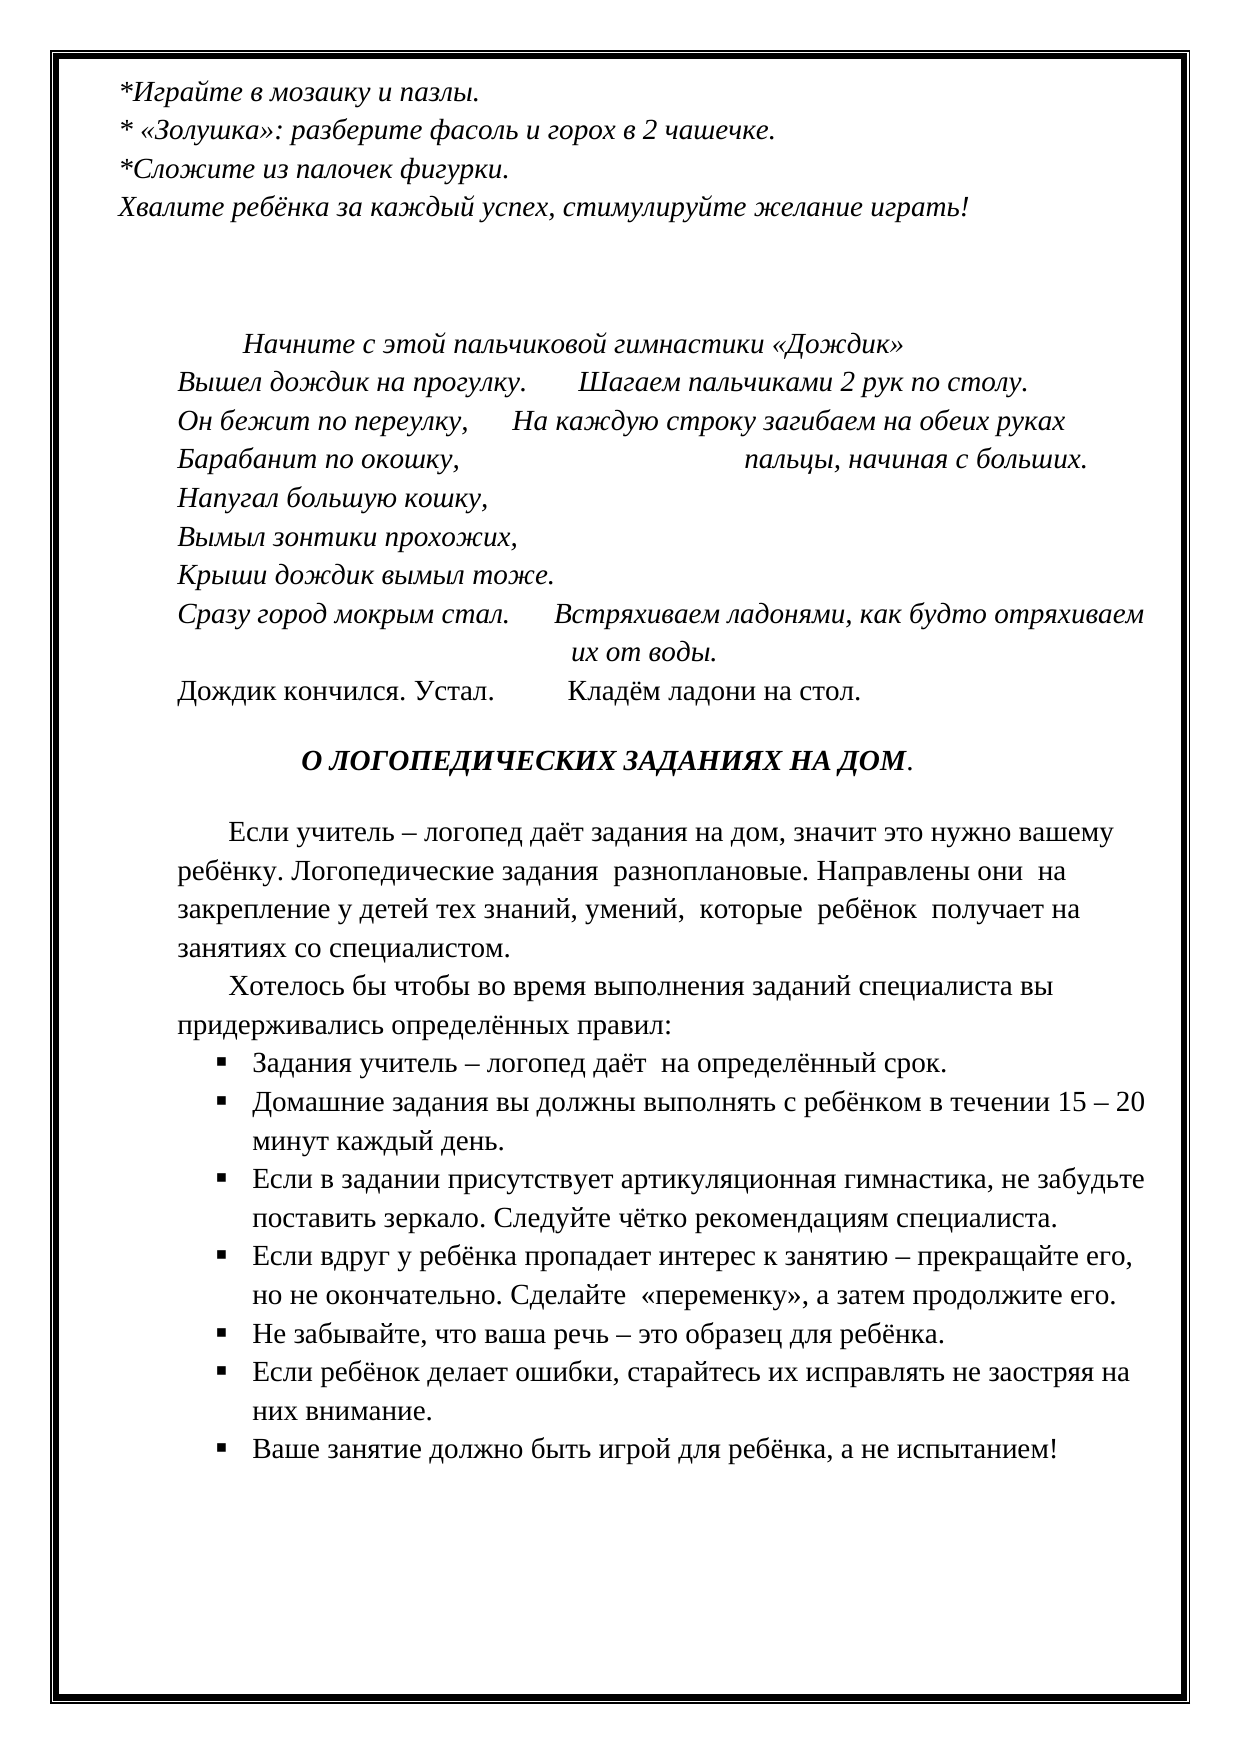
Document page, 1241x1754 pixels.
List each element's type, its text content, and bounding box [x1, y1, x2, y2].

text Он бежит по переулку, На каждую строку загибаем на обеих руках [177, 403, 1152, 437]
text Напугал большую кошку, [177, 480, 1152, 514]
text Крыши дождик вымыл тоже. [177, 557, 1152, 591]
list Задания учитель – логопед даёт на определённый срок. [214, 1046, 1152, 1079]
list Домашние задания вы должны выполнять с ребёнком в течении 15 – 20 минут каждый день. [214, 1084, 1152, 1156]
list Не забывайте, что ваша речь – это образец для ребёнка. [214, 1316, 1152, 1349]
list Ваше занятие должно быть игрой для ребёнка, а не испытанием! [214, 1432, 1152, 1465]
list Если ребёнок делает ошибки, старайтесь их исправлять не заостряя на них внимание. [214, 1354, 1152, 1427]
text Сразу город мокрым стал. Встряхиваем ладонями, как будто отряхиваем [177, 596, 1152, 629]
list Если вдруг у ребёнка пропадает интерес к занятию – прекращайте его, но не окончательно. Сделайте «переменку», а затем продолжите его. [214, 1238, 1152, 1311]
text Вышел дождик на прогулку. Шагаем пальчиками 2 рук по столу. [177, 364, 1152, 398]
text Дождик кончился. Устал. Кладём ладони на стол. [177, 673, 1152, 706]
text Барабанит по окошку, пальцы, начиная с больших. [177, 442, 1152, 475]
text * «Золушка»: разберите фасоль и горох в 2 чашечке. [118, 112, 1152, 146]
text Вымыл зонтики прохожих, [177, 519, 1152, 552]
text Начните с этой пальчиковой гимнастики «Дождик» [177, 326, 1152, 359]
text О ЛОГОПЕДИЧЕСКИХ ЗАДАНИЯХ НА ДОМ. [177, 743, 1152, 777]
text *Играйте в мозаику и пазлы. [118, 74, 1152, 107]
text Хотелось бы чтобы во время выполнения заданий специалиста вы придерживались определённых правил: [177, 968, 1152, 1041]
text их от воды. [177, 634, 1152, 668]
list Если в задании присутствует артикуляционная гимнастика, не забудьте поставить зеркало. Следуйте чётко рекомендациям специалиста. [214, 1161, 1152, 1233]
text Если учитель – логопед даёт задания на дом, значит это нужно вашему ребёнку. Логопедические задания разноплановые. Направлены они на закрепление у детей тех знаний, умений, которые ребёнок получает на занятиях со специалистом. [177, 814, 1152, 963]
text *Сложите из палочек фигурки. [118, 151, 1152, 184]
text Хвалите ребёнка за каждый успех, стимулируйте желание играть! [118, 189, 1152, 223]
